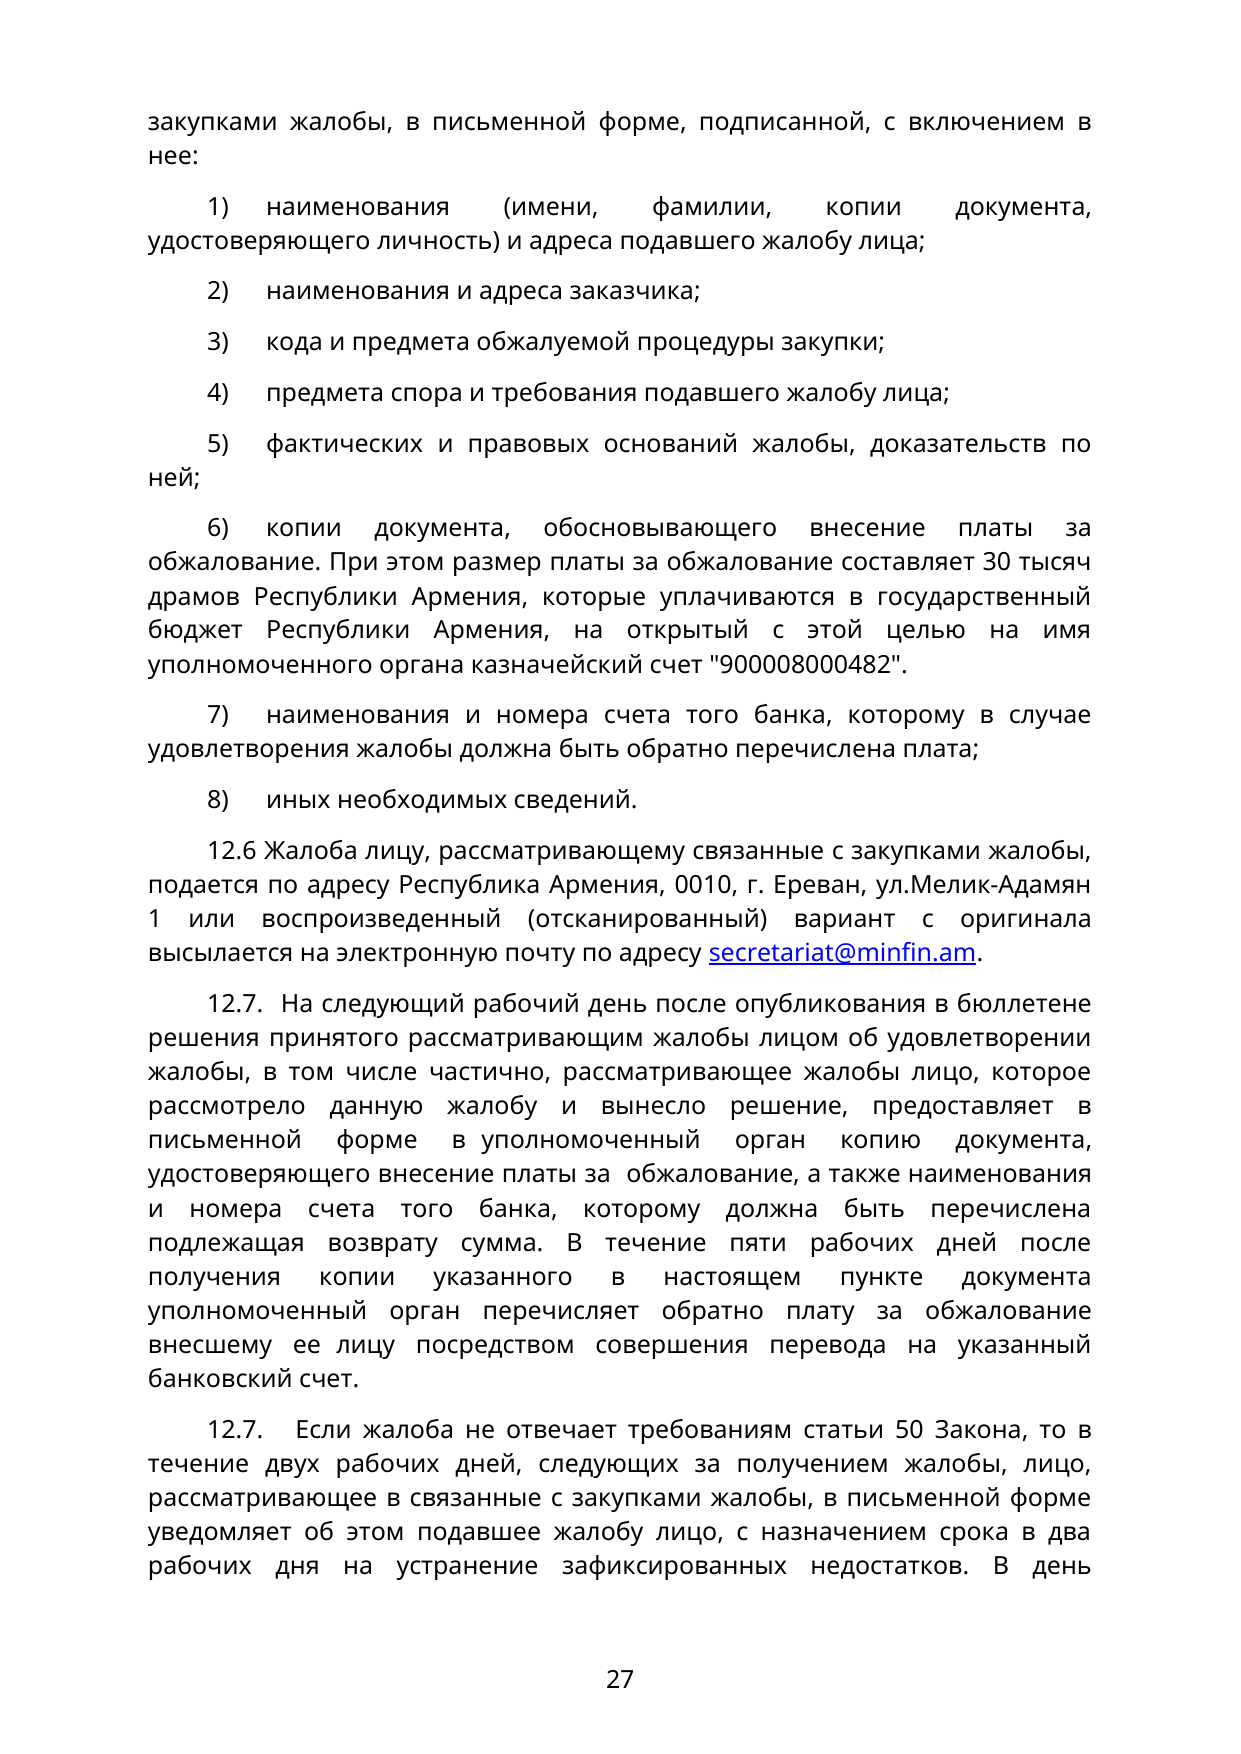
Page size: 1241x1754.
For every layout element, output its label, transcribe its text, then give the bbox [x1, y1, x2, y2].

text 5) фактических и правовых оснований жалобы, доказательств по ней; [148, 425, 1092, 493]
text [148, 1411, 1092, 1582]
text 8) иных необходимых сведений. [148, 782, 1092, 816]
text 1) наименования (имени, фамилии, копии документа, удостоверяющего личность) и адреса подавшего жалобу лица; [148, 188, 1092, 256]
text 12.6 Жалоба лицу, рассматривающему связанные с закупками жалобы, подается по адресу Республика Армения, 0010, г. Ереван, ул.Мелик-Адамян 1 или воспроизведенный (отсканированный) вариант с оригинала высылается на электронную почту по адресу secretariat@minfin.am. [148, 832, 1092, 969]
text 6) копии документа, обосновывающего внесение платы за обжалование. При этом размер платы за обжалование составляет 30 тысяч драмов Республики Армения, которые уплачиваются в государственный бюджет Республики Армения, на открытый с этой целью на имя уполномоченного органа казначейский счет "900008000482". [148, 510, 1092, 680]
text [148, 103, 1092, 172]
text 7) наименования и номера счета того банка, которому в случае удовлетворения жалобы должна быть обратно перечислена плата; [148, 697, 1092, 765]
text 4) предмета спора и требования подавшего жалобу лица; [148, 374, 1092, 408]
text 12.7. На следующий рабочий день после опубликования в бюллетене решения принятого рассматривающим жалобы лицом об удовлетворении жалобы, в том числе частично, рассматривающее жалобы лицо, которое рассмотрело данную жалобу и вынесло решение, предоставляет в письменной форме в уполномоченный орган копию документа, удостоверяющего внесение платы за обжалование, а также наименования и номера счета того банка, которому должна быть перечислена подлежащая возврату сумма. В течение пяти рабочих дней после получения копии указанного в настоящем пункте документа уполномоченный орган перечисляет обратно плату за обжалование внесшему ее лицу посредством совершения перевода на указанный банковский счет. [148, 985, 1092, 1395]
text 3) кода и предмета обжалуемой процедуры закупки; [148, 324, 1092, 358]
text 2) наименования и адреса заказчика; [148, 273, 1092, 307]
